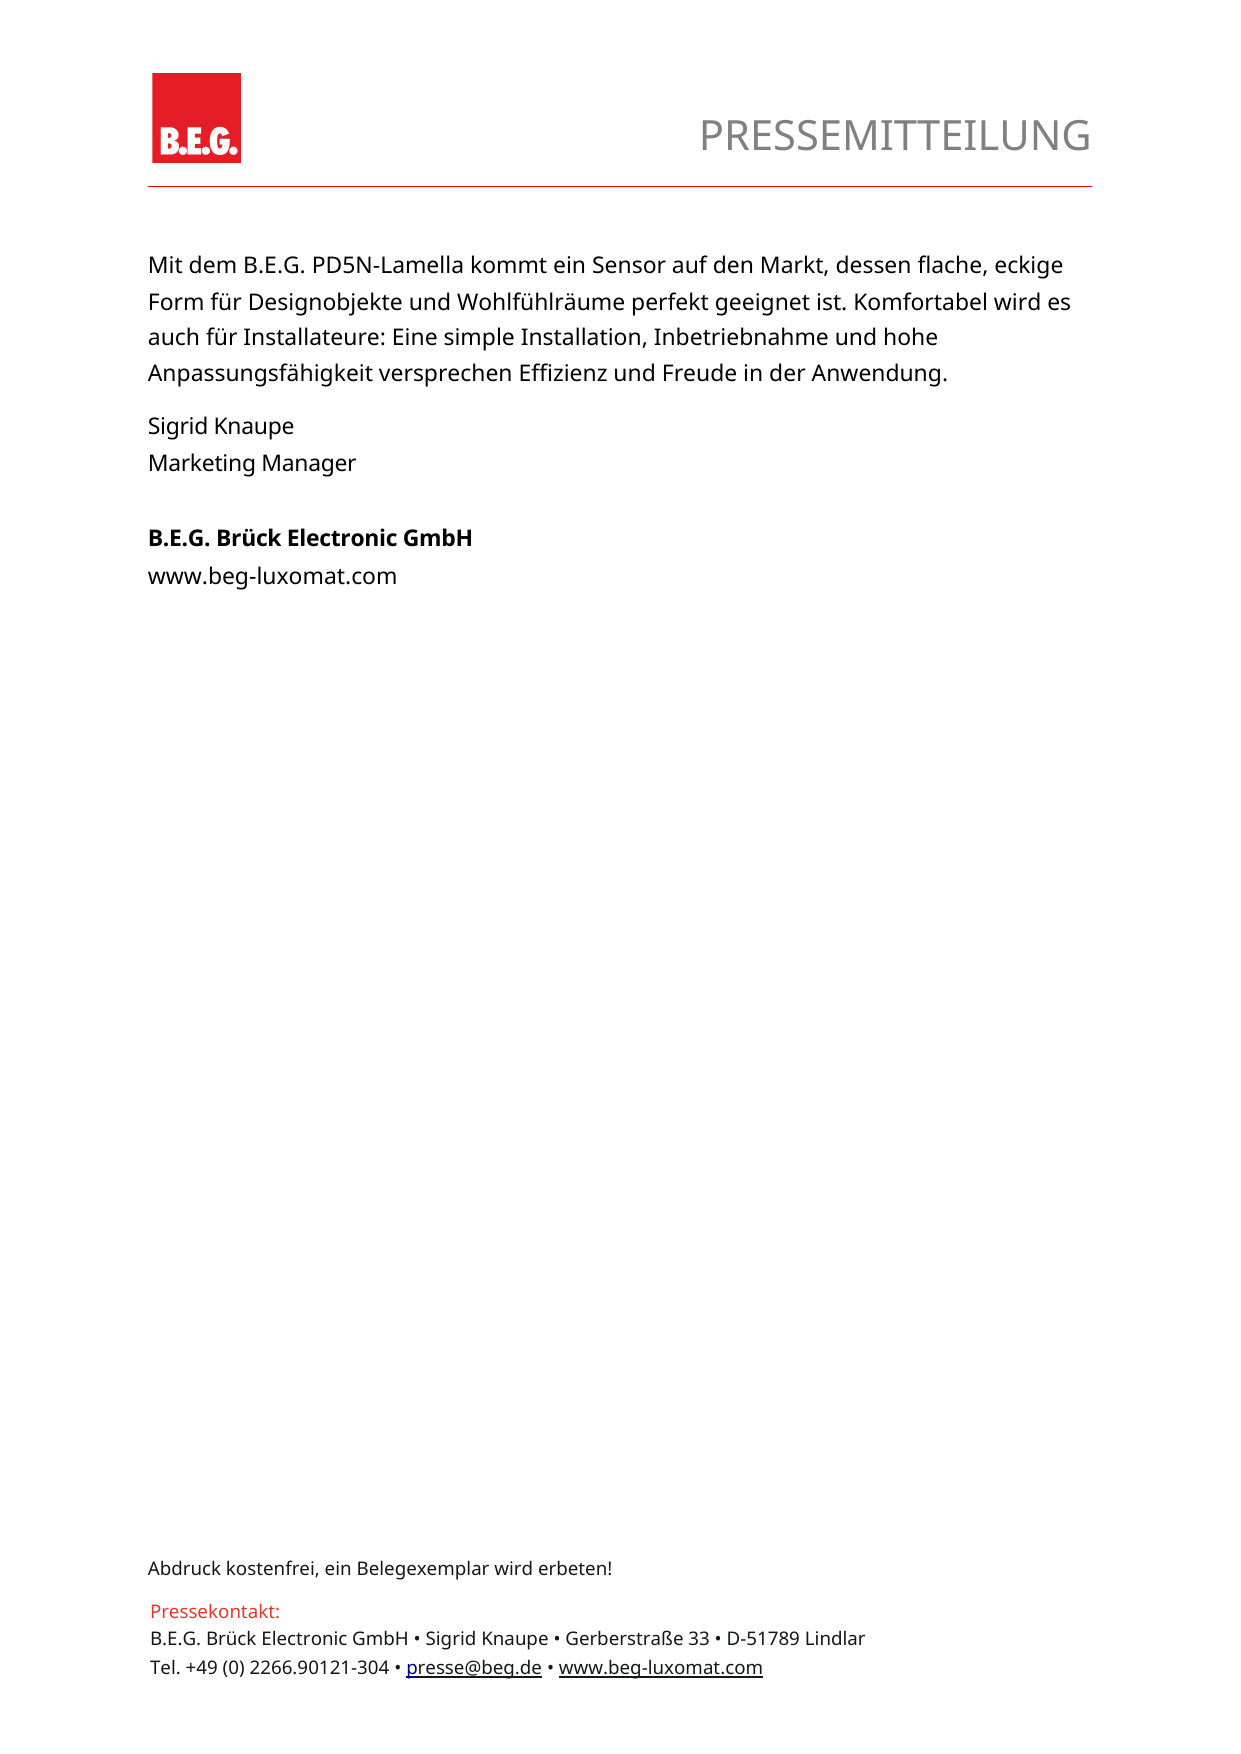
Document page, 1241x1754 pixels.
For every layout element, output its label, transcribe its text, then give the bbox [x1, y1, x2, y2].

picture [152, 73, 241, 163]
text Marketing Manager [148, 447, 1093, 479]
text Sigrid Knaupe [148, 410, 1093, 441]
text Mit dem B.E.G. PD5N-Lamella kommt ein Sensor auf den Markt, dessen flache, eckige Form für Designobjekte und Wohlfühlräume perfekt geeignet ist. Komfortabel wird es auch für Installateure: Eine simple Installation, Inbetriebnahme und hohe Anpassungsfähigkeit versprechen Effizienz und Freude in der Anwendung. [148, 249, 1093, 388]
text www.beg-luxomat.com [148, 560, 1093, 591]
text B.E.G. Brück Electronic GmbH [148, 522, 1093, 554]
